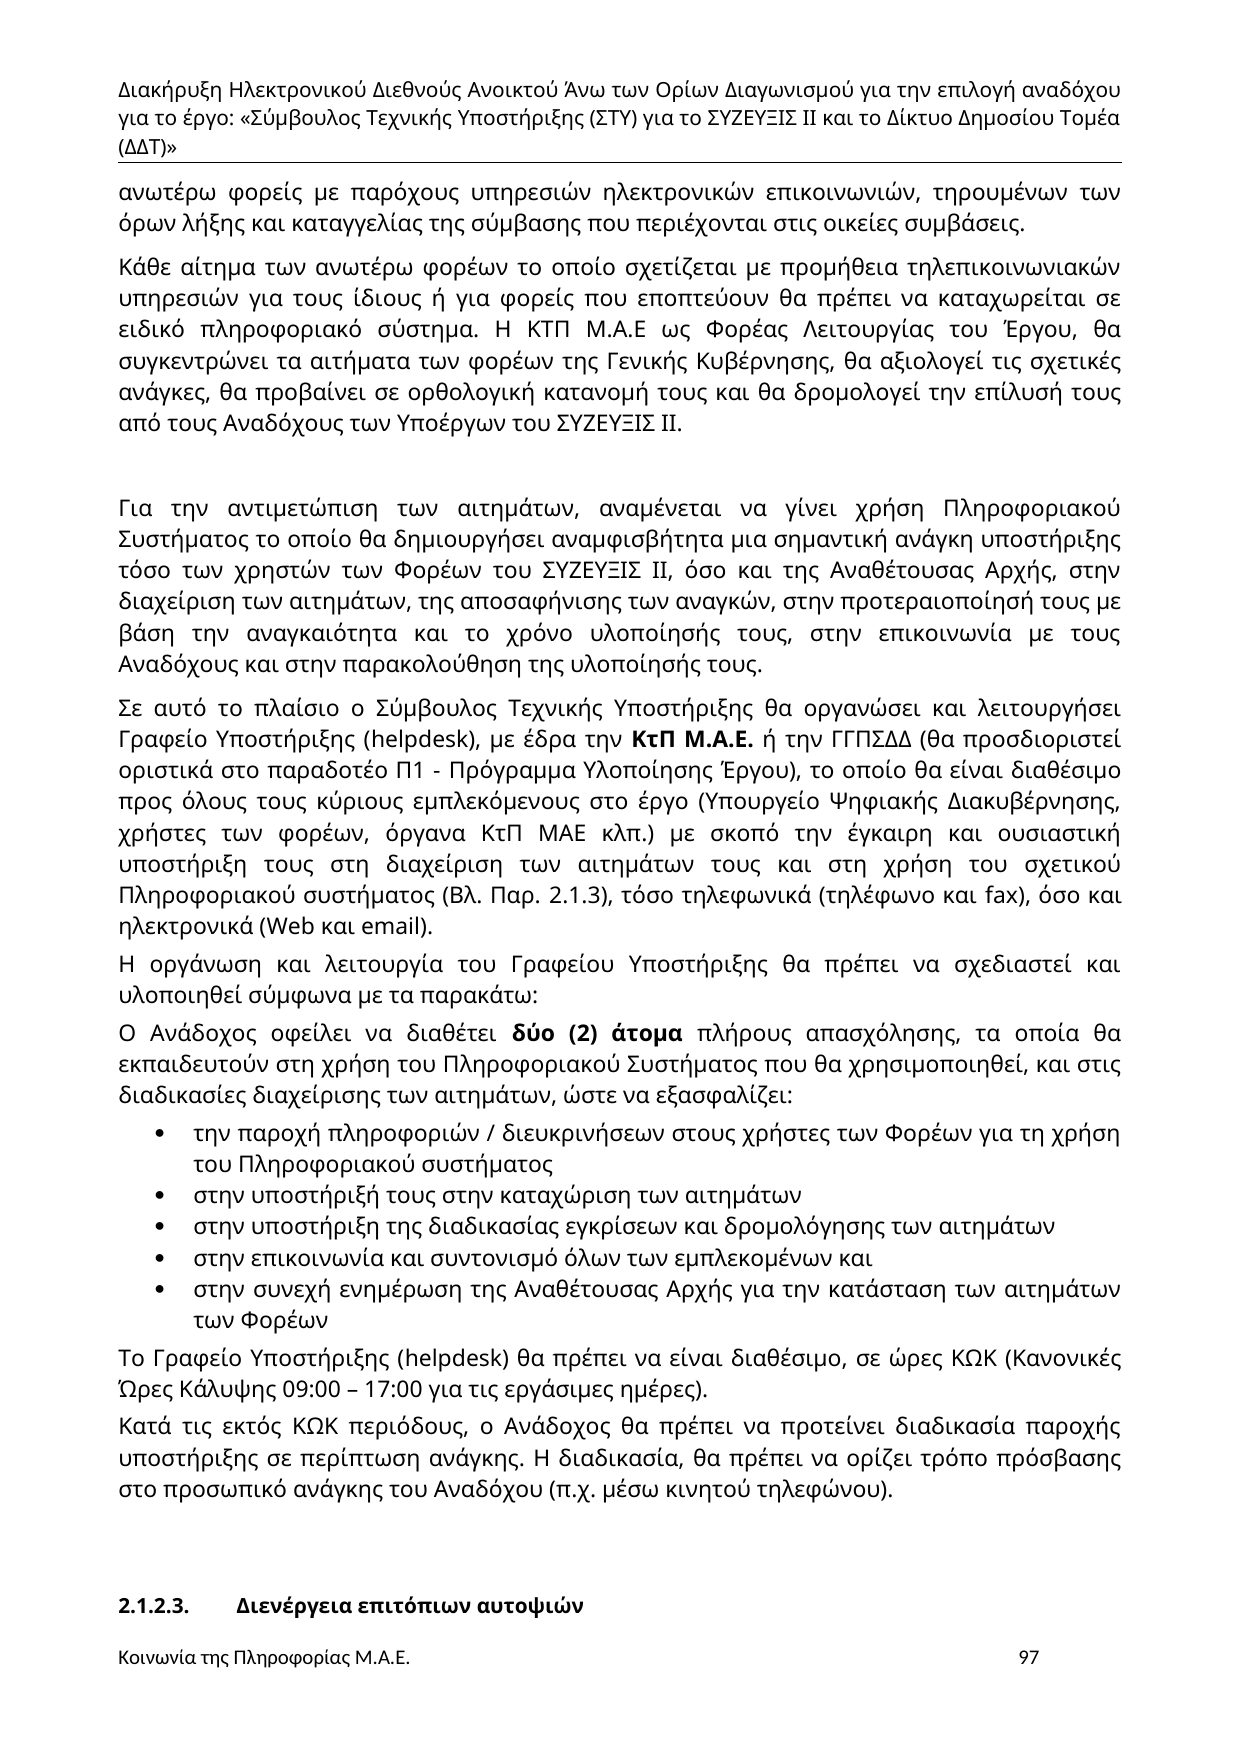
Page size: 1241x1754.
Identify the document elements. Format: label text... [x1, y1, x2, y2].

list στην υποστήριξη της διαδικασίας εγκρίσεων και δρομολόγησης των αιτημάτων [156, 1210, 1122, 1241]
text Κατά τις εκτός ΚΩΚ περιόδους, ο Ανάδοχος θα πρέπει να προτείνει διαδικασία παροχής υποστήριξης σε περίπτωση ανάγκης. Η διαδικασία, θα πρέπει να ορίζει τρόπο πρόσβασης στο προσωπικό ανάγκης του Αναδόχου (π.χ. μέσω κινητού τηλεφώνου). [118, 1410, 1122, 1504]
text Κάθε αίτημα των ανωτέρω φορέων το οποίο σχετίζεται με προμήθεια τηλεπικοινωνιακών υπηρεσιών για τους ίδιους ή για φορείς που εποπτεύουν θα πρέπει να καταχωρείται σε ειδικό πληροφοριακό σύστημα. Η ΚΤΠ Μ.Α.Ε ως Φορέας Λειτουργίας του Έργου, θα συγκεντρώνει τα αιτήματα των φορέων της Γενικής Κυβέρνησης, θα αξιολογεί τις σχετικές ανάγκες, θα προβαίνει σε ορθολογική κατανομή τους και θα δρομολογεί την επίλυσή τους από τους Αναδόχους των Υποέργων του ΣΥΖΕΥΞΙΣ ΙΙ. [118, 251, 1122, 438]
text Το Γραφείο Υποστήριξης (helpdesk) θα πρέπει να είναι διαθέσιμο, σε ώρες ΚΩΚ (Κανονικές Ώρες Κάλυψης 09:00 – 17:00 για τις εργάσιμες ημέρες). [118, 1341, 1122, 1404]
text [118, 176, 1122, 238]
list στην υποστήριξή τους στην καταχώριση των αιτημάτων [156, 1179, 1122, 1210]
subtitle Διενέργεια επιτόπιων αυτοψιών [118, 1591, 1122, 1620]
list στην επικοινωνία και συντονισμό όλων των εμπλεκομένων και [156, 1241, 1122, 1273]
text Σε αυτό το πλαίσιο ο Σύμβουλος Τεχνικής Υποστήριξης θα οργανώσει και λειτουργήσει Γραφείο Υποστήριξης (helpdesk), με έδρα την ΚτΠ Μ.Α.Ε. ή την ΓΓΠΣΔΔ (θα προσδιοριστεί οριστικά στο παραδοτέο Π1 - Πρόγραμμα Υλοποίησης Έργου), το οποίο θα είναι διαθέσιμο προς όλους τους κύριους εμπλεκόμενους στο έργο (Υπουργείο Ψηφιακής Διακυβέρνησης, χρήστες των φορέων, όργανα ΚτΠ ΜΑΕ κλπ.) με σκοπό την έγκαιρη και ουσιαστική υποστήριξη τους στη διαχείριση των αιτημάτων τους και στη χρήση του σχετικού Πληροφοριακού συστήματος (Βλ. Παρ. 2.1.3), τόσο τηλεφωνικά (τηλέφωνο και fax), όσο και ηλεκτρονικά (Web και email). [118, 691, 1122, 941]
text Ο Ανάδοχος οφείλει να διαθέτει δύο (2) άτομα πλήρους απασχόλησης, τα οποία θα εκπαιδευτούν στη χρήση του Πληροφοριακού Συστήματος που θα χρησιμοποιηθεί, και στις διαδικασίες διαχείρισης των αιτημάτων, ώστε να εξασφαλίζει: [118, 1016, 1122, 1110]
text Για την αντιμετώπιση των αιτημάτων, αναμένεται να γίνει χρήση Πληροφοριακού Συστήματος το οποίο θα δημιουργήσει αναμφισβήτητα μια σημαντική ανάγκη υποστήριξης τόσο των χρηστών των Φορέων του ΣΥΖΕΥΞΙΣ ΙΙ, όσο και της Αναθέτουσας Αρχής, στην διαχείριση των αιτημάτων, της αποσαφήνισης των αναγκών, στην προτεραιοποίησή τους με βάση την αναγκαιότητα και το χρόνο υλοποίησής τους, στην επικοινωνία με τους Αναδόχους και στην παρακολούθηση της υλοποίησής τους. [118, 491, 1122, 679]
text Η οργάνωση και λειτουργία του Γραφείου Υποστήριξης θα πρέπει να σχεδιαστεί και υλοποιηθεί σύμφωνα με τα παρακάτω: [118, 948, 1122, 1010]
list την παροχή πληροφοριών / διευκρινήσεων στους χρήστες των Φορέων για τη χρήση του Πληροφοριακού συστήματος [156, 1116, 1122, 1179]
list στην συνεχή ενημέρωση της Αναθέτουσας Αρχής για την κατάσταση των αιτημάτων των Φορέων [156, 1273, 1122, 1335]
